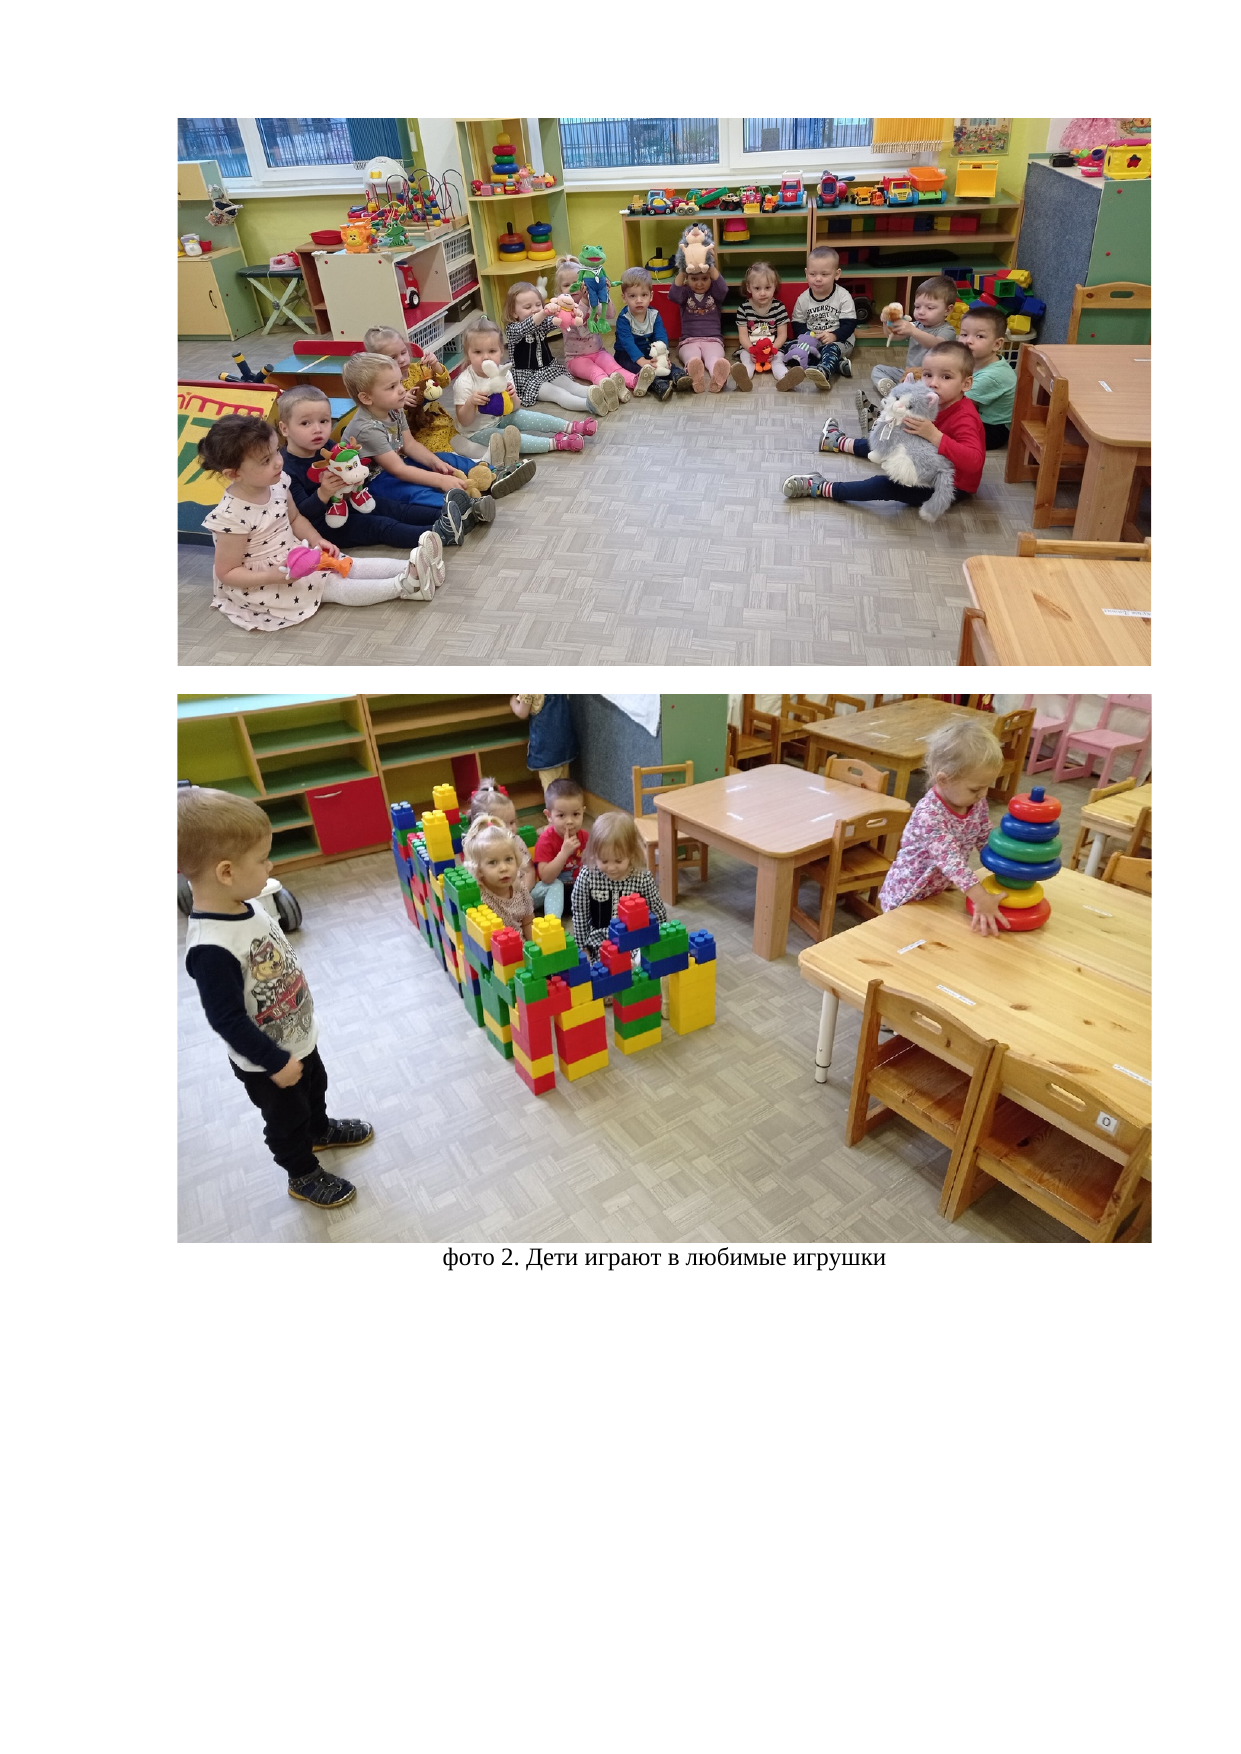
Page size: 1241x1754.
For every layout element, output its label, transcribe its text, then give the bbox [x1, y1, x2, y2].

picture [177, 118, 1152, 666]
picture [177, 694, 1152, 1243]
text фото 2. Дети играют в любимые игрушки [177, 1243, 1152, 1271]
